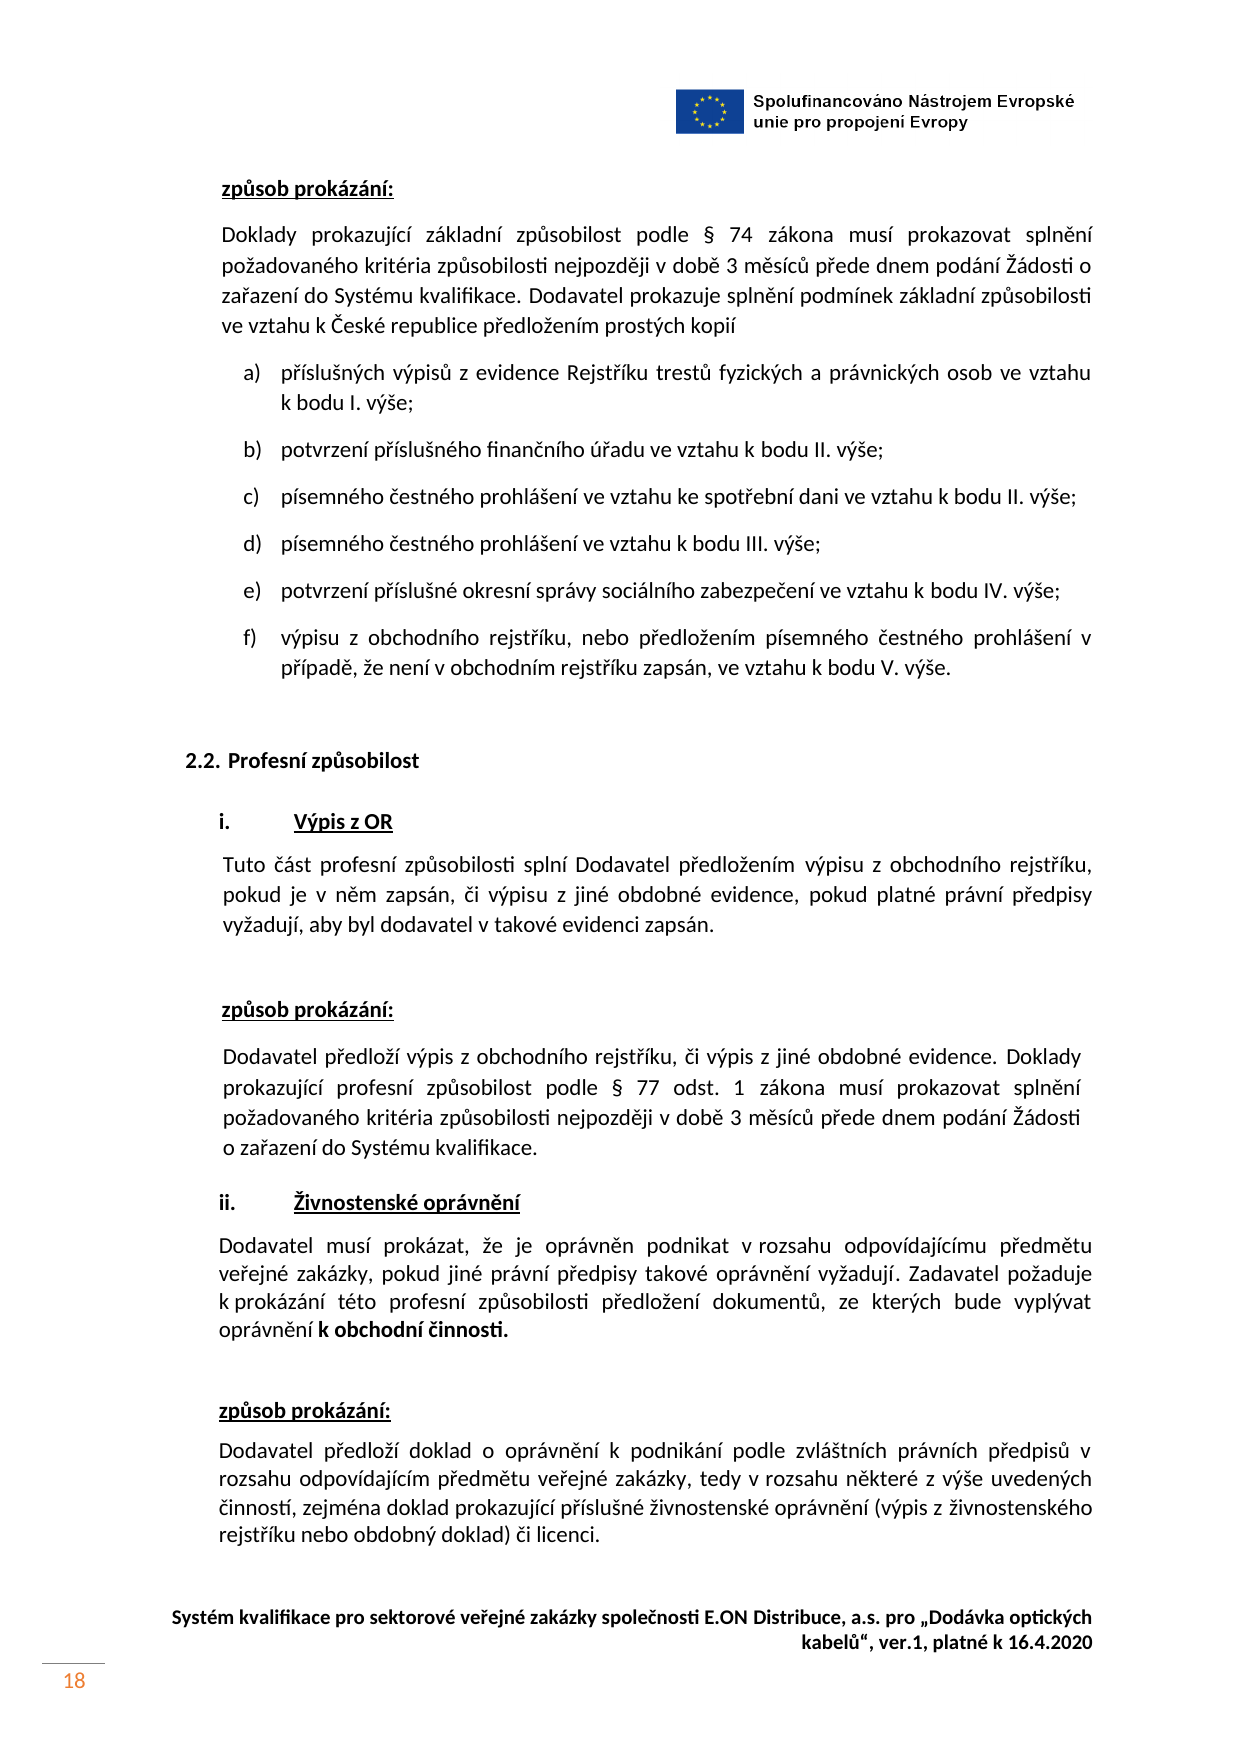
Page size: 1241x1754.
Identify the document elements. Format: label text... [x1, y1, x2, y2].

text Doklady prokazující základní způsobilost podle § 74 zákona musí prokazovat splnění požadovaného kritéria způsobilosti nejpozději v době 3 měsíců přede dnem podání Žádosti o zařazení do Systému kvalifikace. Dodavatel prokazuje splnění podmínek základní způsobilosti ve vztahu k České republice předložením prostých kopií [221, 221, 1093, 339]
list potvrzení příslušného finančního úřadu ve vztahu k bodu II. výše; [243, 435, 1093, 463]
text Dodavatel musí prokázat, že je oprávněn podnikat v rozsahu odpovídajícímu předmětu veřejné zakázky, pokud jiné právní předpisy takové oprávnění vyžadují. Zadavatel požaduje k prokázání této profesní způsobilosti předložení dokumentů, ze kterých bude vyplývat oprávnění k obchodní činnosti. [218, 1231, 1093, 1343]
list písemného čestného prohlášení ve vztahu k bodu III. výše; [243, 529, 1093, 557]
list Výpis z OR [218, 807, 1093, 835]
list příslušných výpisů z evidence Rejstříku trestů fyzických a právnických osob ve vztahu k bodu I. výše; [243, 358, 1093, 416]
list potvrzení příslušné okresní správy sociálního zabezpečení ve vztahu k bodu IV. výše; [243, 576, 1093, 604]
text způsob prokázání: [221, 174, 1093, 202]
text způsob prokázání: [148, 1396, 1093, 1424]
list Tuto část profesní způsobilosti splní Dodavatel předložením výpisu z obchodního rejstříku, pokud je v něm zapsán, či výpisu z jiné obdobné evidence, pokud platné právní předpisy vyžadují, aby byl dodavatel v takové evidenci zapsán. [223, 850, 1093, 938]
list Profesní způsobilost [185, 747, 1093, 774]
list Živnostenské oprávnění [218, 1188, 1093, 1216]
list výpisu z obchodního rejstříku, nebo předložením písemného čestného prohlášení v případě, že není v obchodním rejstříku zapsán, ve vztahu k bodu V. výše. [243, 623, 1093, 681]
picture [660, 73, 1093, 146]
list písemného čestného prohlášení ve vztahu ke spotřební dani ve vztahu k bodu II. výše; [243, 482, 1093, 510]
text Dodavatel předloží výpis z obchodního rejstříku, či výpis z jiné obdobné evidence. Doklady prokazující profesní způsobilost podle § 77 odst. 1 zákona musí prokazovat splnění požadovaného kritéria způsobilosti nejpozději v době 3 měsíců přede dnem podání Žádosti o zařazení do Systému kvalifikace. [223, 1042, 1081, 1161]
text způsob prokázání: [148, 996, 1093, 1023]
text Dodavatel předloží doklad o oprávnění k podnikání podle zvláštních právních předpisů v rozsahu odpovídajícím předmětu veřejné zakázky, tedy v rozsahu některé z výše uvedených činností, zejména doklad prokazující příslušné živnostenské oprávnění (výpis z živnostenského rejstříku nebo obdobný doklad) či licenci. [218, 1437, 1093, 1549]
